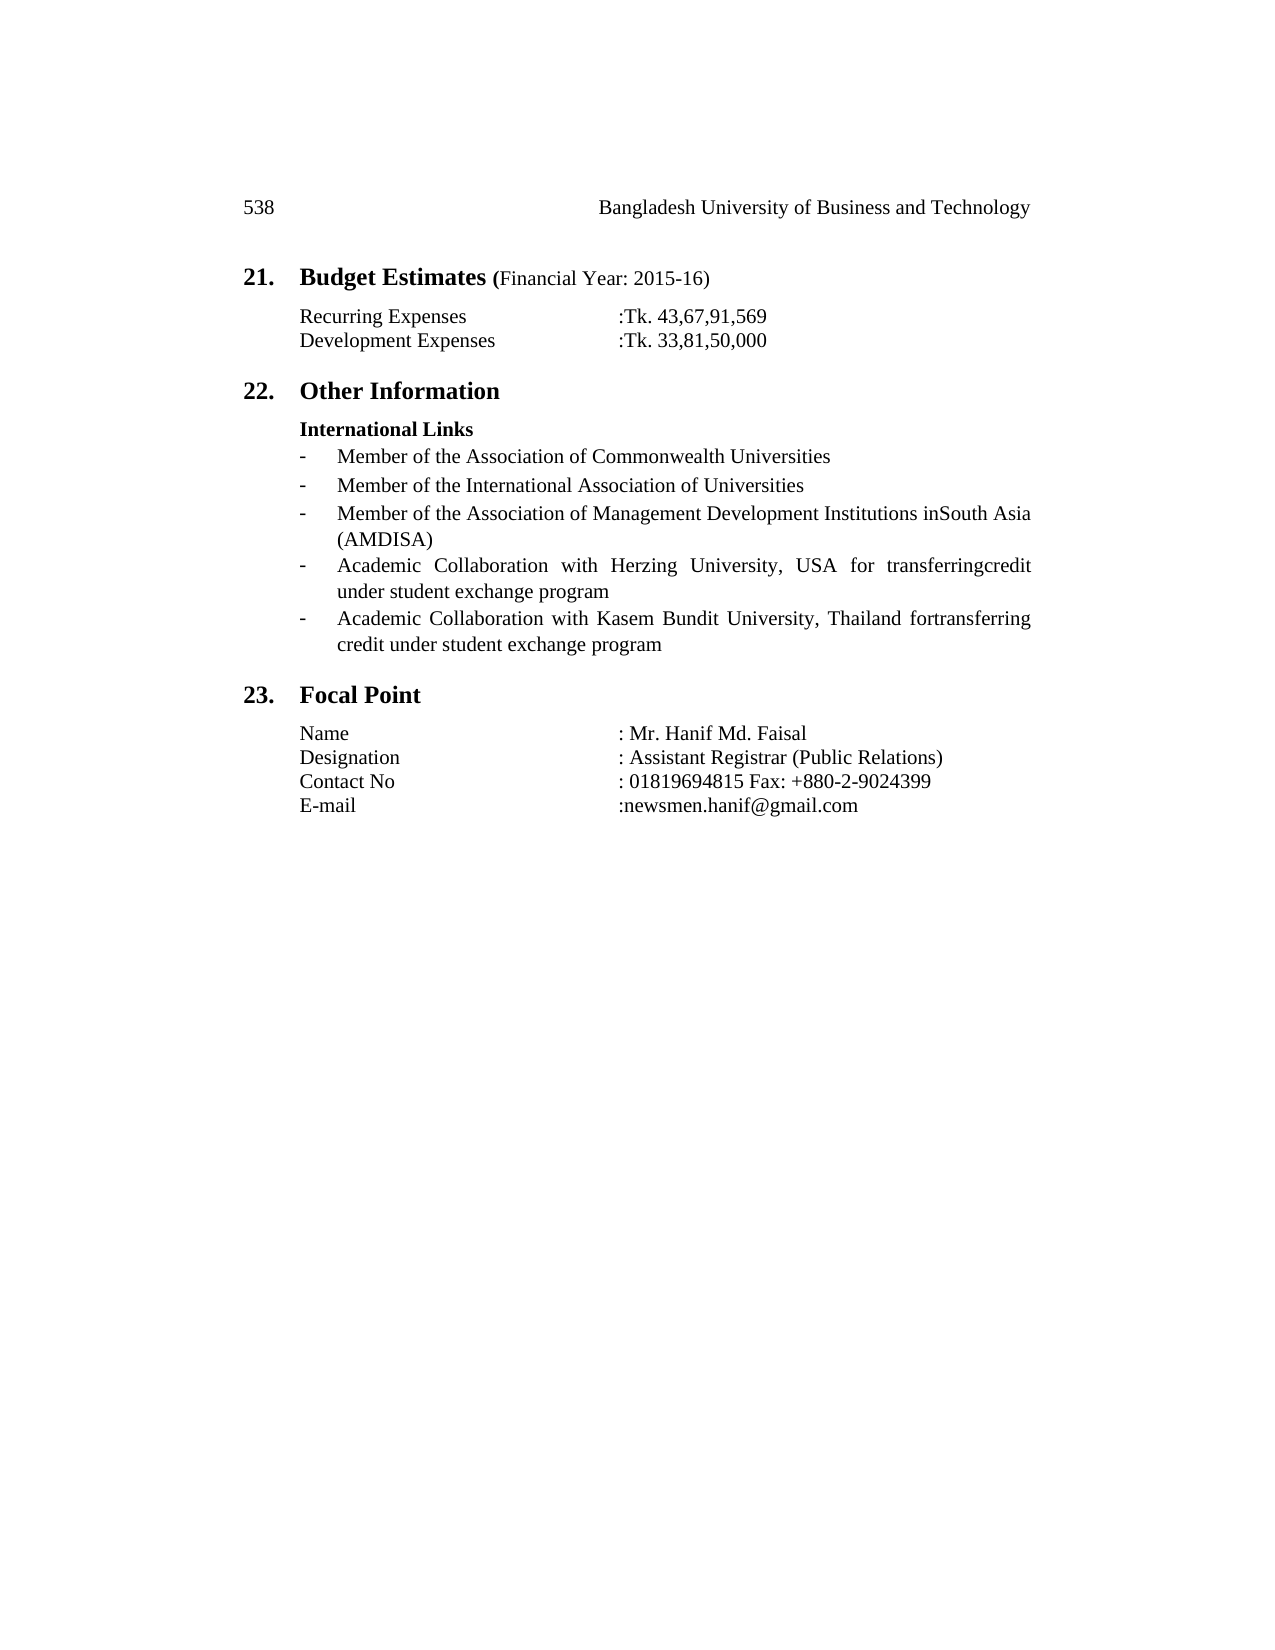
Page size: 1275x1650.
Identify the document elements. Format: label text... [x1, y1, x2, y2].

text 23. Focal Point [243, 680, 1032, 708]
list Academic Collaboration with Kasem Bundit University, Thailand fortransferring credit under student exchange program [299, 603, 1032, 656]
list Member of the Association of Management Development Institutions inSouth Asia (AMDISA) [299, 498, 1032, 551]
text International Links [243, 417, 1032, 441]
text Name : Mr. Hanif Md. Faisal [299, 721, 1032, 745]
list Academic Collaboration with Herzing University, USA for transferringcredit under student exchange program [299, 551, 1032, 603]
list Member of the Association of Commonwealth Universities [299, 441, 1032, 470]
text Recurring Expenses :Tk. 43,67,91,569 [243, 304, 1032, 328]
text E-mail :newsmen.hanif@gmail.com [299, 793, 1032, 817]
text Development Expenses :Tk. 33,81,50,000 [243, 328, 1032, 352]
text Designation : Assistant Registrar (Public Relations) [299, 745, 1032, 769]
list Member of the International Association of Universities [299, 470, 1032, 498]
text 21. Budget Estimates (Financial Year: 2015-16) [243, 262, 1032, 291]
text 22. Other Information [243, 376, 1032, 405]
text Contact No : 01819694815 Fax: +880-2-9024399 [299, 769, 1032, 793]
